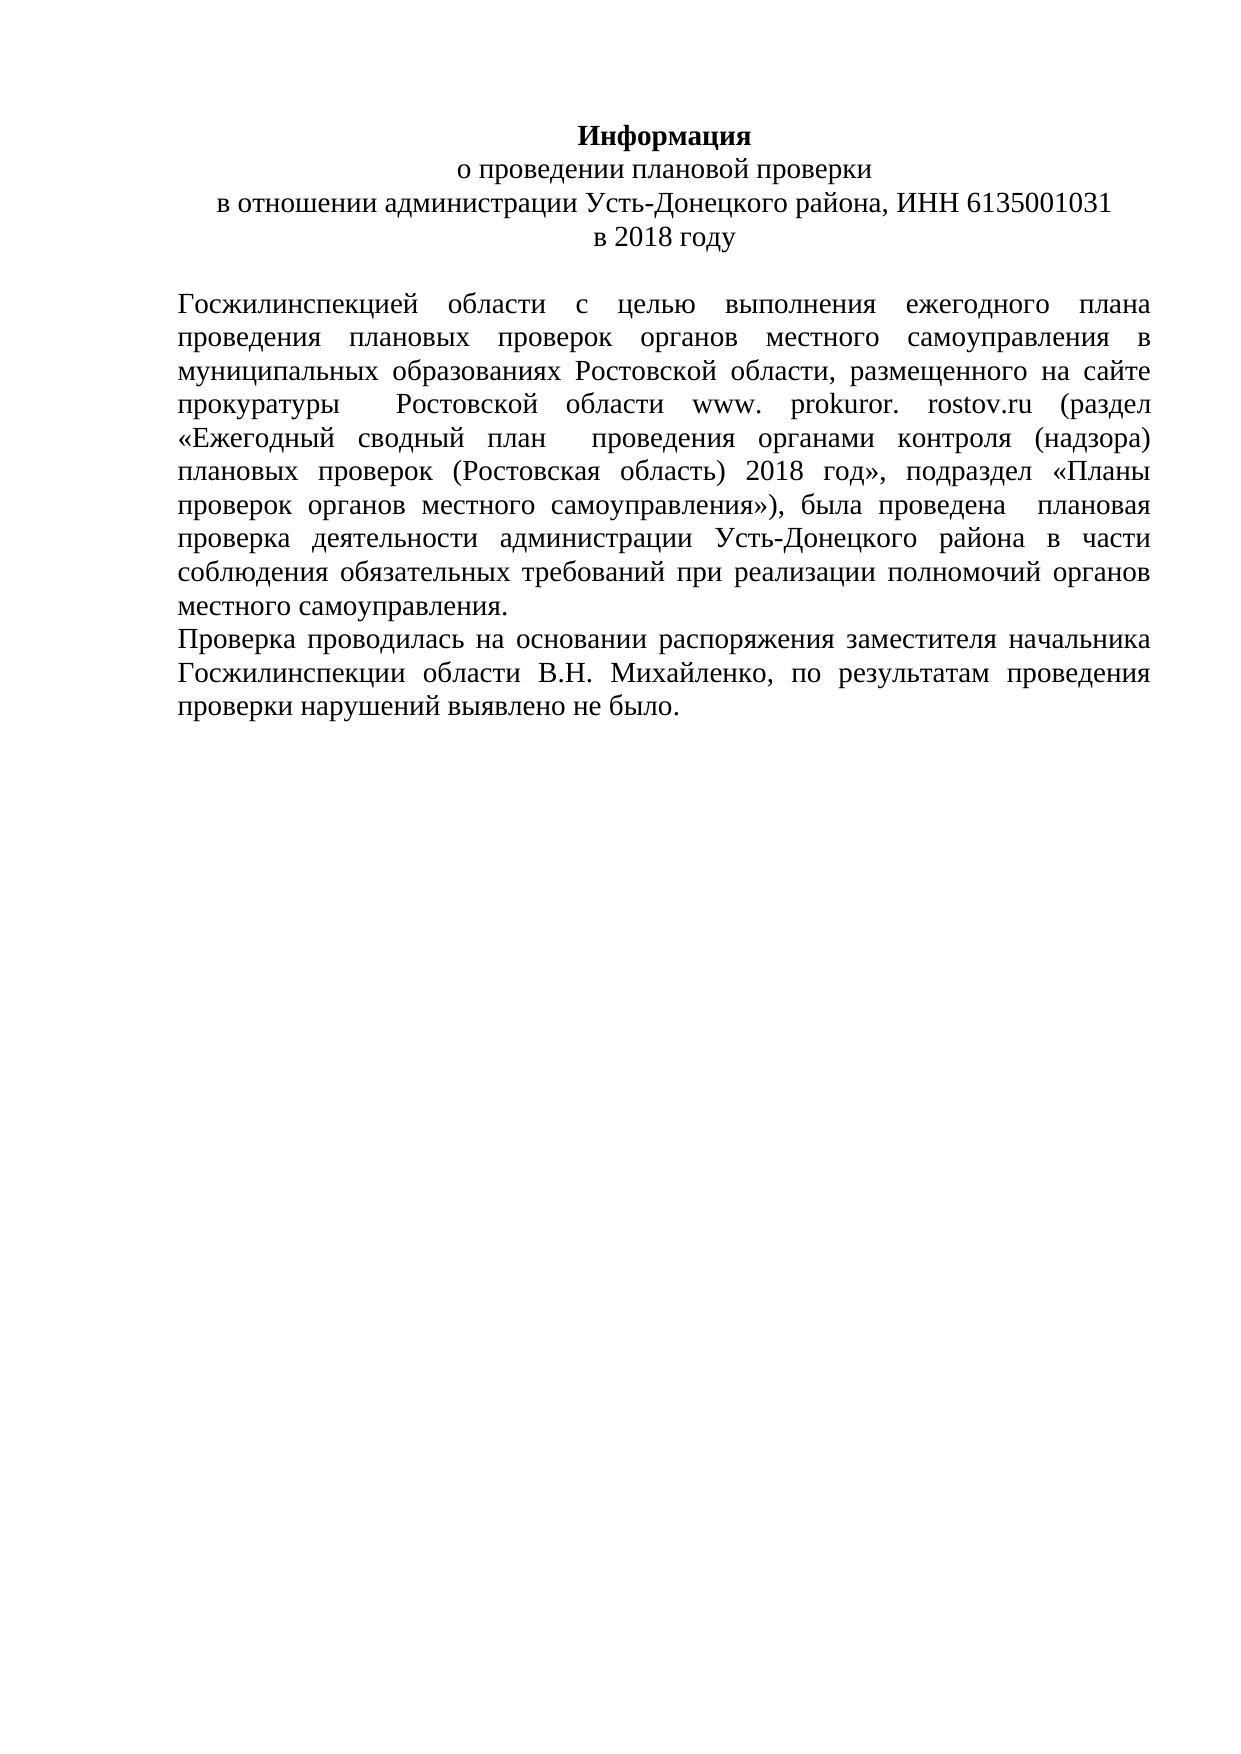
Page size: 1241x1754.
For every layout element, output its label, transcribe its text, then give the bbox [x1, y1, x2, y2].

subtitle Информация [177, 118, 1152, 152]
text Госжилинспекцией области с целью выполнения ежегодного плана проведения плановых проверок органов местного самоуправления в муниципальных образованиях Ростовской области, размещенного на сайте прокуратуры Ростовской области www. prokuror. rostov.ru (раздел «Ежегодный сводный план проведения органами контроля (надзора) плановых проверок (Ростовская область) 2018 год», подраздел «Планы проверок органов местного самоуправления»), была проведена плановая проверка деятельности администрации Усть-Донецкого района в части соблюдения обязательных требований при реализации полномочий органов местного самоуправления. [177, 286, 1152, 621]
text в отношении администрации Усть-Донецкого района, ИНН 6135001031 [177, 185, 1152, 219]
text о проведении плановой проверки [177, 152, 1152, 185]
text Проверка проводилась на основании распоряжения заместителя начальника Госжилинспекции области В.Н. Михайленко, по результатам проведения проверки нарушений выявлено не было. [177, 621, 1152, 722]
text в 2018 году [177, 219, 1152, 252]
